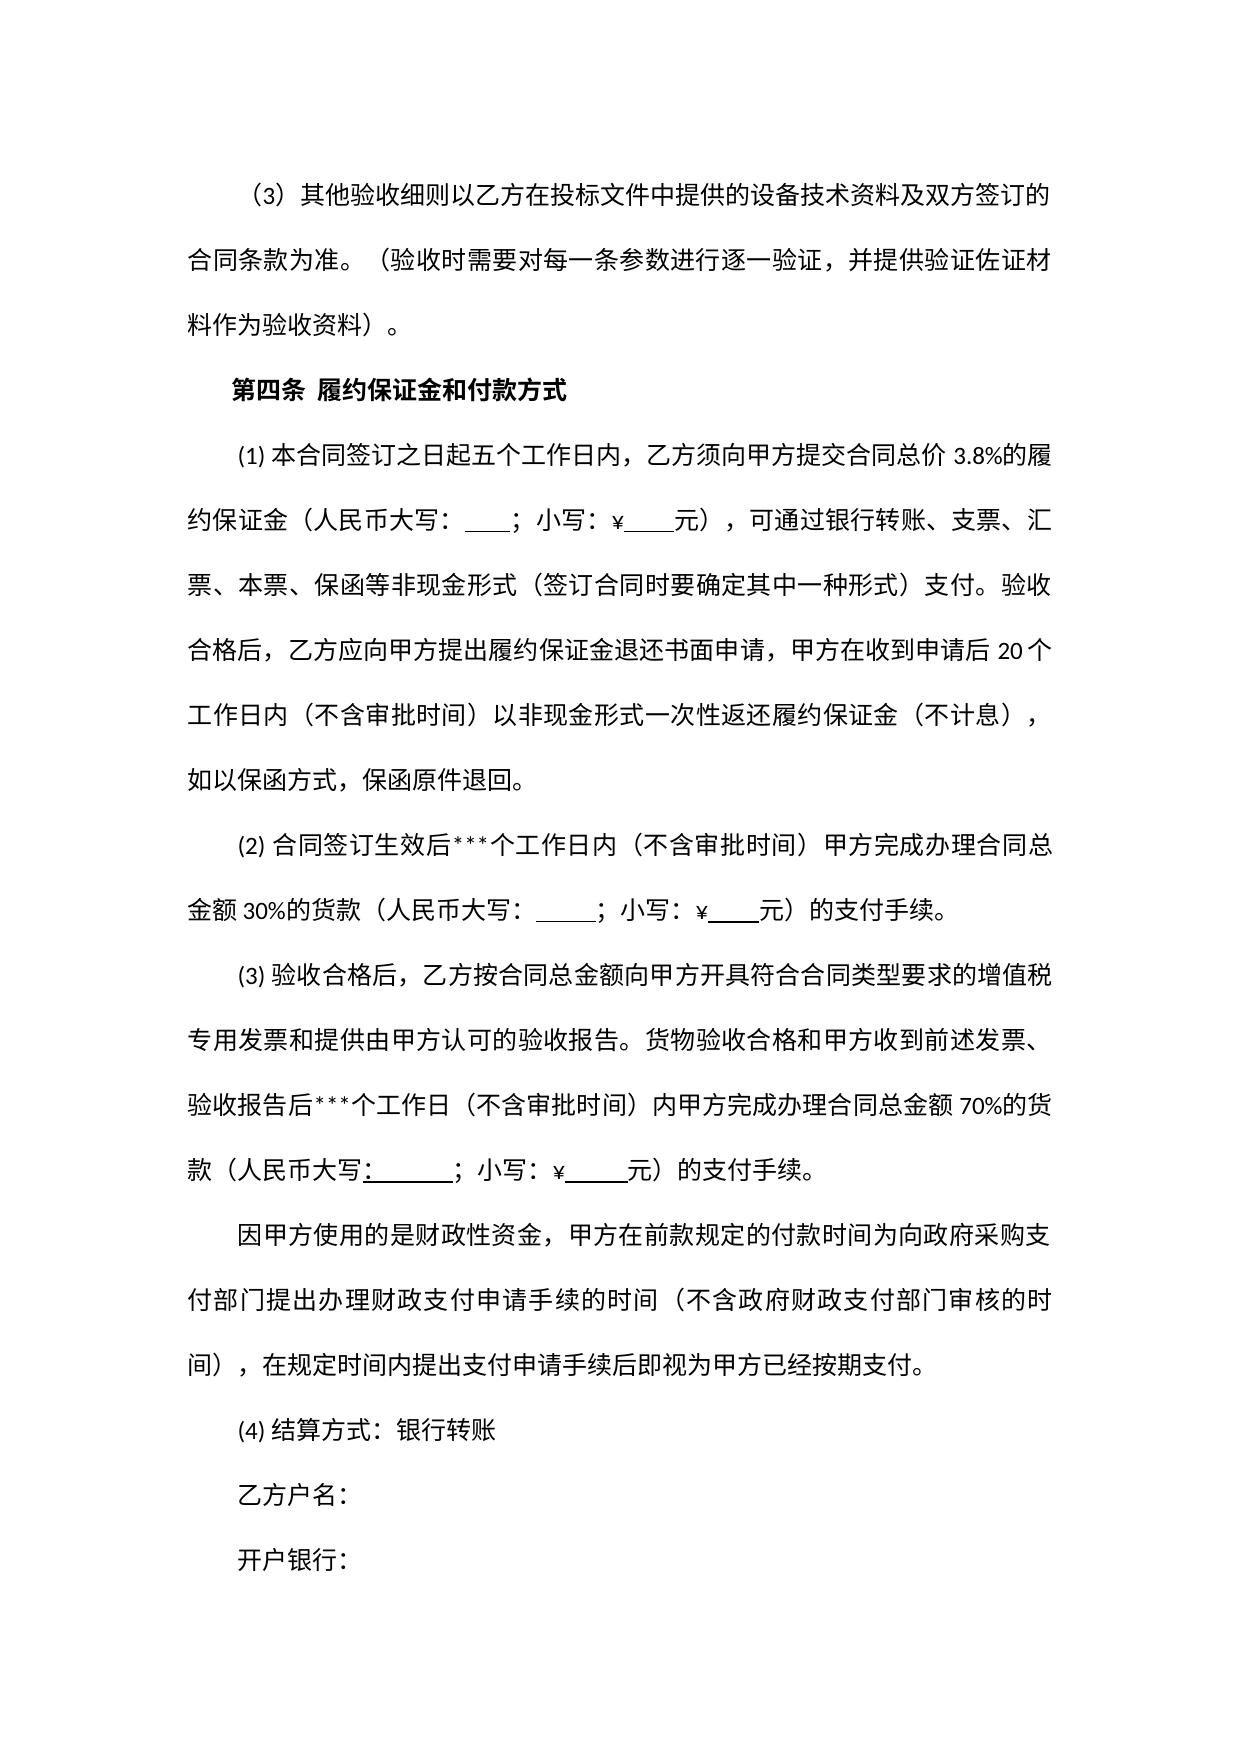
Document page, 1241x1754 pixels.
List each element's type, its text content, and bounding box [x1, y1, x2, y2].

text (3) 验收合格后，乙方按合同总金额向甲方开具符合合同类型要求的增值税专用发票和提供由甲方认可的验收报告。货物验收合格和甲方收到前述发票、验收报告后***个工作日（不含审批时间）内甲方完成办理合同总金额70%的货款（人民币大写： ；小写：¥ 元）的支付手续。 [187, 942, 1053, 1202]
text (1) 本合同签订之日起五个工作日内，乙方须向甲方提交合同总价3.8%的履约保证金（人民币大写： ；小写：¥ 元），可通过银行转账、支票、汇票、本票、保函等非现金形式（签订合同时要确定其中一种形式）支付。验收合格后，乙方应向甲方提出履约保证金退还书面申请，甲方在收到申请后20个工作日内（不含审批时间）以非现金形式一次性返还履约保证金（不计息），如以保函方式，保函原件退回。 [187, 422, 1053, 812]
text (4) 结算方式：银行转账 [187, 1397, 1053, 1462]
text 开户银行： [187, 1527, 1053, 1592]
text 因甲方使用的是财政性资金，甲方在前款规定的付款时间为向政府采购支付部门提出办理财政支付申请手续的时间（不含政府财政支付部门审核的时间），在规定时间内提出支付申请手续后即视为甲方已经按期支付。 [187, 1202, 1053, 1397]
text （3）其他验收细则以乙方在投标文件中提供的设备技术资料及双方签订的合同条款为准。（验收时需要对每一条参数进行逐一验证，并提供验证佐证材料作为验收资料）。 [187, 162, 1053, 357]
text 第四条 履约保证金和付款方式 [187, 357, 1053, 422]
text 乙方户名： [187, 1462, 1053, 1527]
text (2) 合同签订生效后***个工作日内（不含审批时间）甲方完成办理合同总金额30%的货款（人民币大写： ；小写：¥ 元）的支付手续。 [187, 812, 1053, 942]
